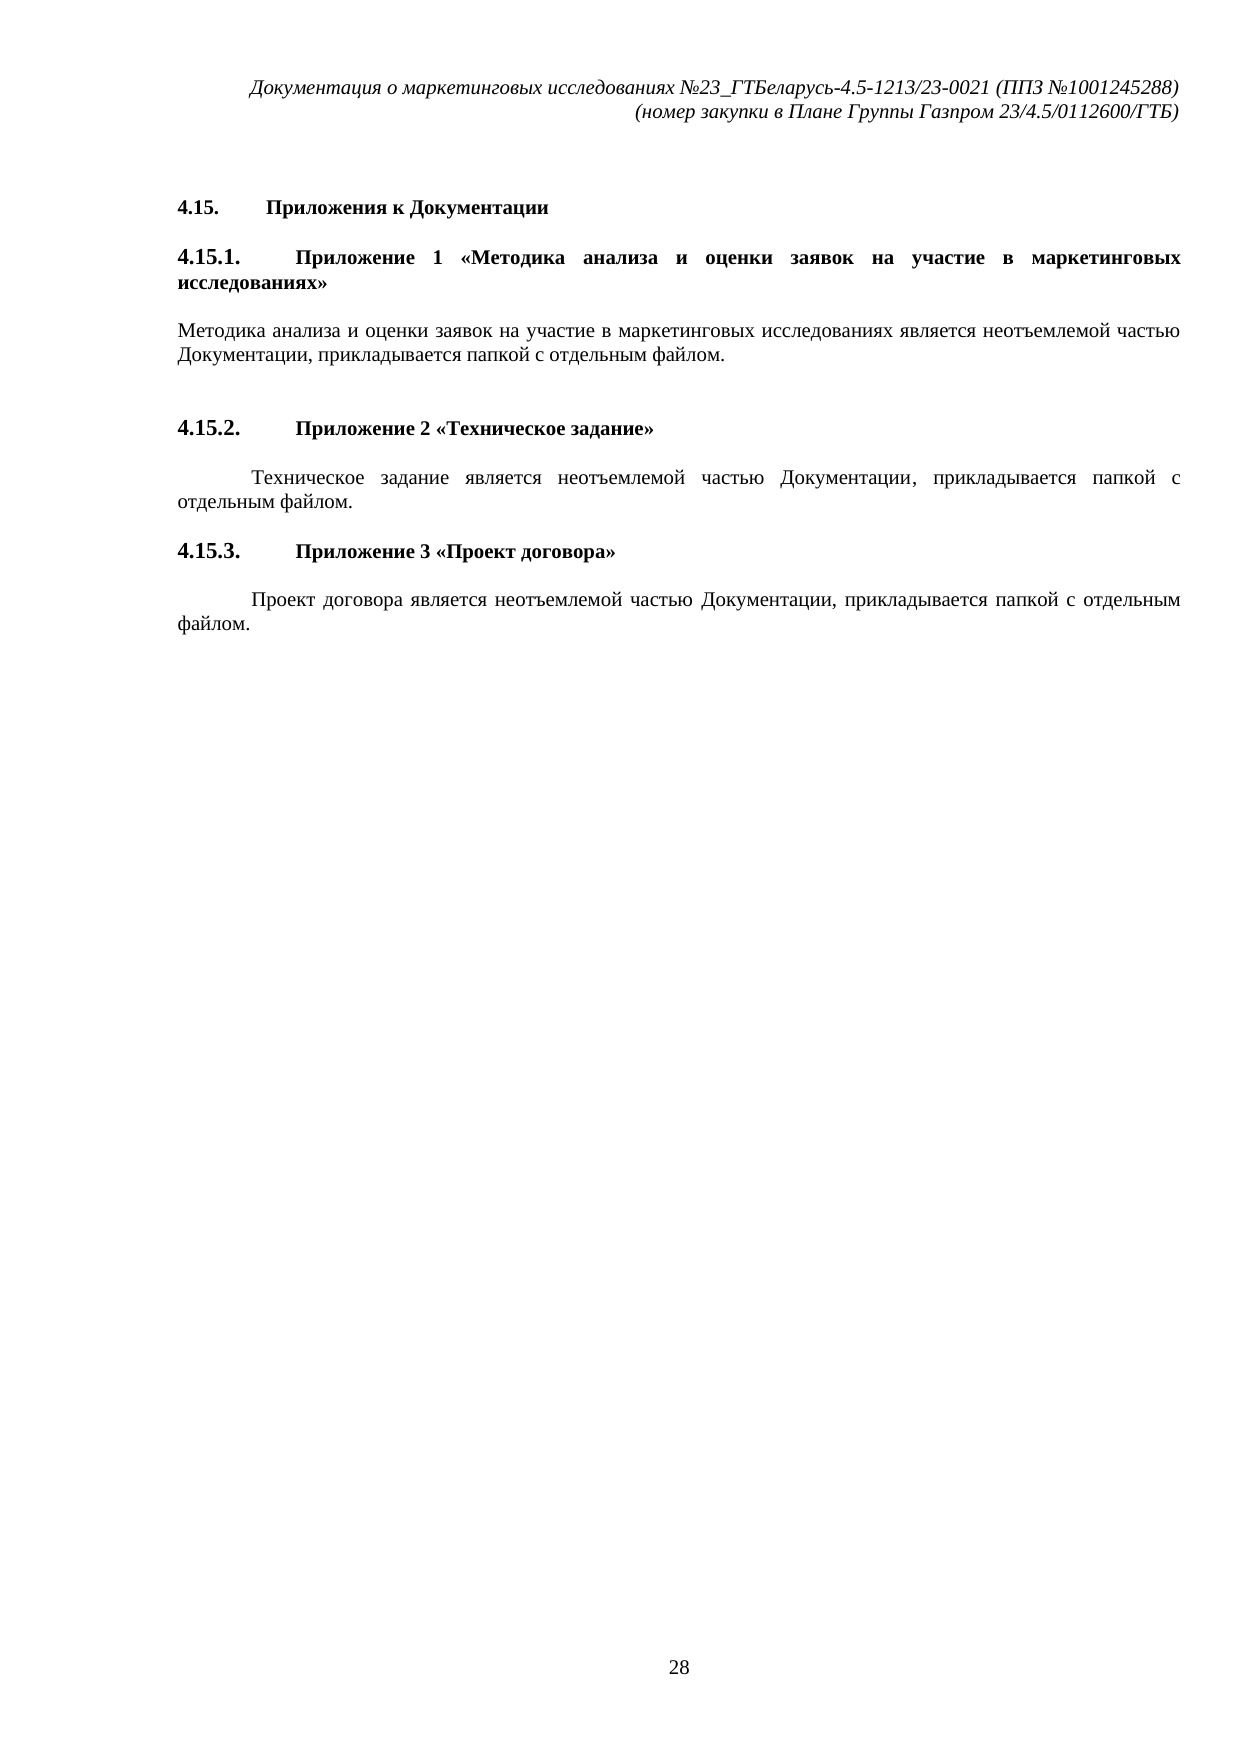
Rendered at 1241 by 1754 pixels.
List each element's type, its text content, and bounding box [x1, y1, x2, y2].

text Методика анализа и оценки заявок на участие в маркетинговых исследованиях является неотъемлемой частью Документации, прикладывается папкой с отдельным файлом. [177, 318, 1181, 366]
list Приложение 2 «Техническое задание» [177, 414, 1181, 441]
text Проект договора является неотъемлемой частью Документации, прикладывается папкой с отдельным файлом. [177, 587, 1181, 635]
text Техническое задание является неотъемлемой частью Документации, прикладывается папкой с отдельным файлом. [177, 464, 1181, 513]
list Приложения к Документации [177, 195, 1181, 219]
list Приложение 1 «Методика анализа и оценки заявок на участие в маркетинговых исследованиях» [177, 243, 1181, 294]
list Приложение 3 «Проект договора» [177, 537, 1181, 563]
